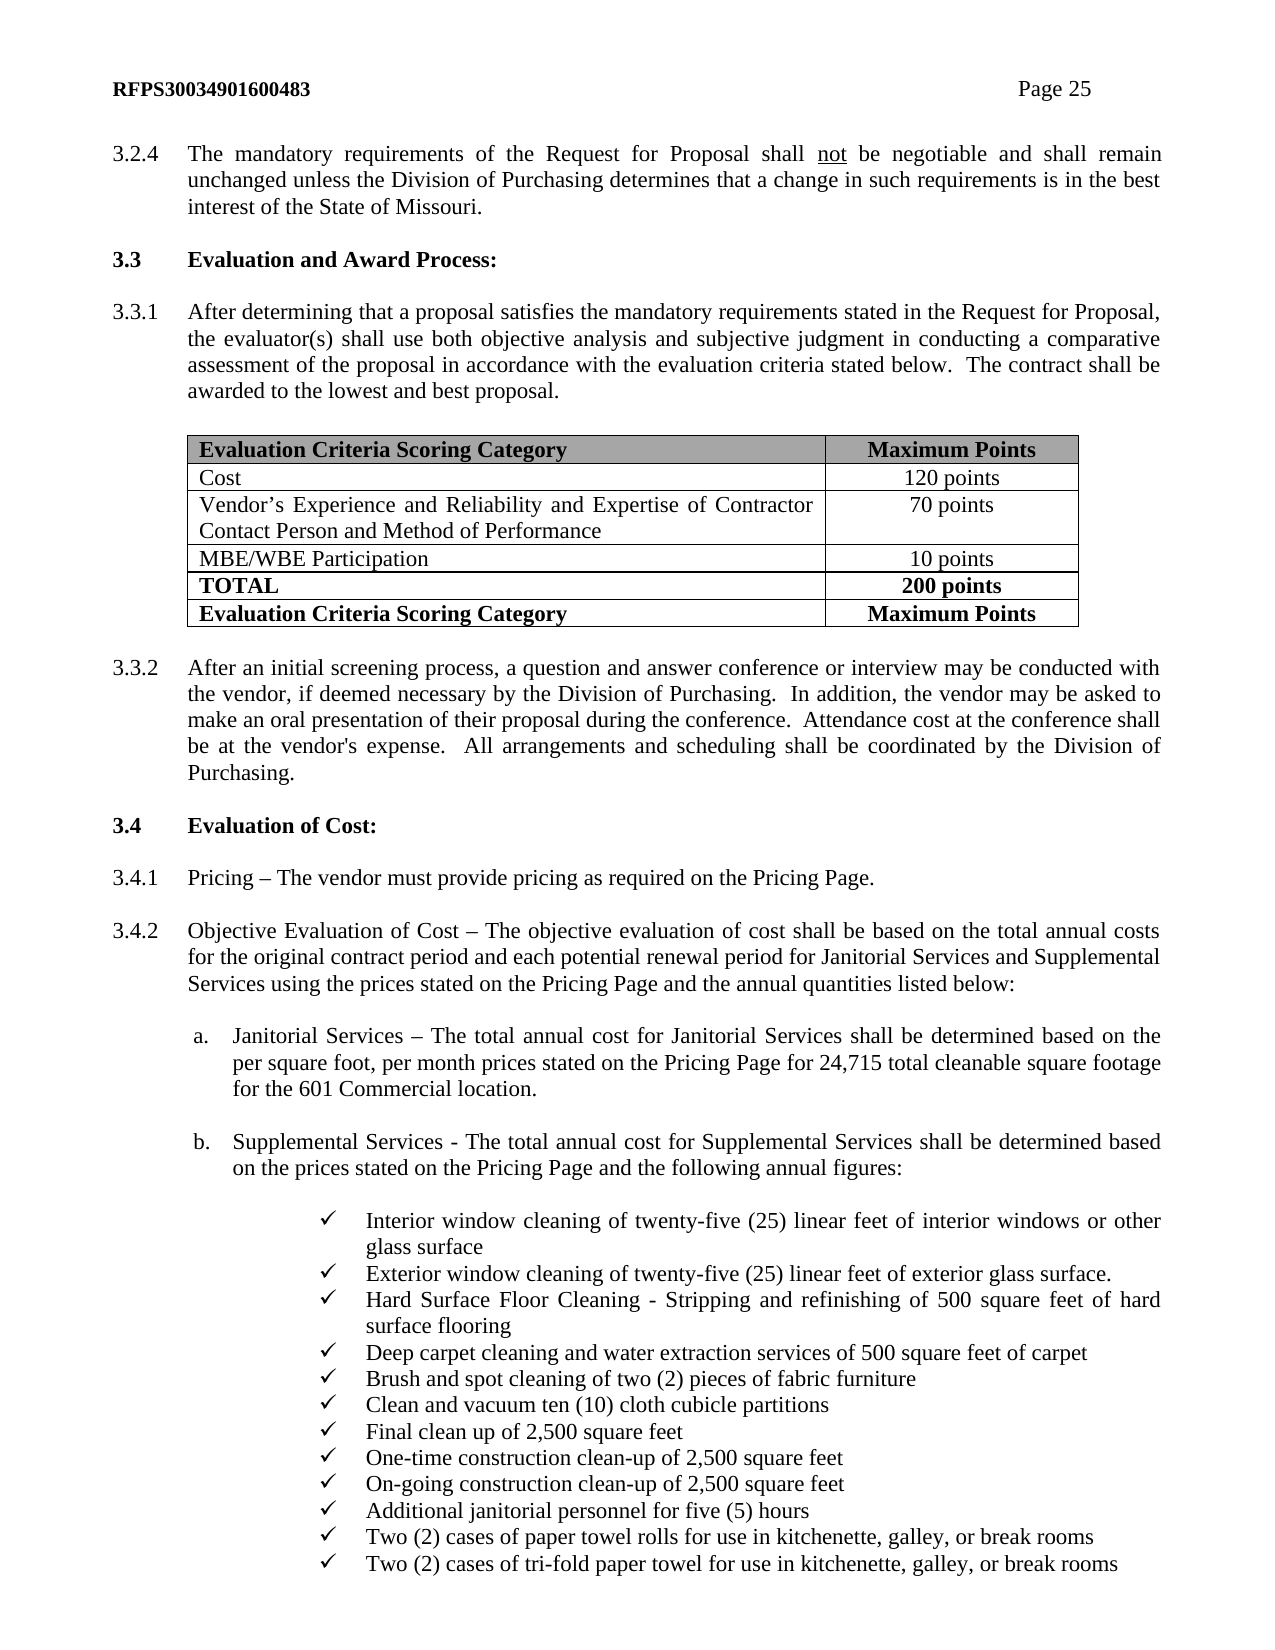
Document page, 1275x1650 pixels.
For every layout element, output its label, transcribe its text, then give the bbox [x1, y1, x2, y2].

list Two (2) cases of paper towel rolls for use in kitchenette, galley, or break rooms [319, 1523, 1162, 1549]
subtitle After determining that a proposal satisfies the mandatory requirements stated in the Request for Proposal, the evaluator(s) shall use both objective analysis and subjective judgment in conducting a comparative assessment of the proposal in accordance with the evaluation criteria stated below. The contract shall be awarded to the lowest and best proposal. [112, 298, 1162, 404]
table_cell Vendor’s Experience and Reliability and Expertise of Contractor Contact Person and Method of Performance [188, 491, 825, 544]
table_header Maximum Points [826, 436, 1078, 463]
table_cell 70 points [826, 491, 1078, 544]
list On-going construction clean-up of 2,500 square feet [319, 1471, 1162, 1497]
list Hard Surface Floor Cleaning - Stripping and refinishing of 500 square feet of hard surface flooring [319, 1286, 1162, 1339]
subtitle The mandatory requirements of the Request for Proposal shall not be negotiable and shall remain unchanged unless the Division of Purchasing determines that a change in such requirements is in the best interest of the State of Missouri. [112, 140, 1162, 219]
subtitle Janitorial Services – The total annual cost for Janitorial Services shall be determined based on the per square foot, per month prices stated on the Pricing Page for 24,715 total cleanable square footage for the 601 Commercial location. [187, 1022, 1162, 1102]
table_cell Evaluation Criteria Scoring Category [188, 600, 825, 626]
table_cell TOTAL [188, 573, 825, 599]
list Deep carpet cleaning and water extraction services of 500 square feet of carpet [319, 1339, 1162, 1365]
subtitle Objective Evaluation of Cost – The objective evaluation of cost shall be based on the total annual costs for the original contract period and each potential renewal period for Janitorial Services and Supplemental Services using the prices stated on the Pricing Page and the annual quantities listed below: [112, 917, 1162, 996]
subtitle Supplemental Services - The total annual cost for Supplemental Services shall be determined based on the prices stated on the Pricing Page and the following annual figures: [187, 1128, 1162, 1181]
list Interior window cleaning of twenty-five (25) linear feet of interior windows or other glass surface [319, 1207, 1162, 1260]
table_cell 120 points [826, 464, 1078, 490]
list Exterior window cleaning of twenty-five (25) linear feet of exterior glass surface. [319, 1260, 1162, 1286]
subtitle Evaluation of Cost: [112, 812, 1162, 838]
table_cell MBE/WBE Participation [188, 545, 825, 571]
subtitle After an initial screening process, a question and answer conference or interview may be conducted with the vendor, if deemed necessary by the Division of Purchasing. In addition, the vendor may be asked to make an oral presentation of their proposal during the conference. Attendance cost at the conference shall be at the vendor's expense. All arrangements and scheduling shall be coordinated by the Division of Purchasing. [112, 653, 1162, 785]
table_header Evaluation Criteria Scoring Category [188, 436, 825, 463]
list Clean and vacuum ten (10) cloth cubicle partitions [319, 1391, 1162, 1418]
list Additional janitorial personnel for five (5) hours [319, 1497, 1162, 1523]
subtitle Evaluation and Award Process: [112, 246, 1162, 272]
list One-time construction clean-up of 2,500 square feet [319, 1444, 1162, 1471]
table_cell 200 points [826, 573, 1078, 599]
list Final clean up of 2,500 square feet [319, 1418, 1162, 1444]
table_cell Maximum Points [826, 600, 1078, 626]
subtitle Pricing – The vendor must provide pricing as required on the Pricing Page. [112, 864, 1162, 891]
list Two (2) cases of tri-fold paper towel for use in kitchenette, galley, or break rooms [319, 1549, 1162, 1576]
list Brush and spot cleaning of two (2) pieces of fabric furniture [319, 1365, 1162, 1391]
table_cell 10 points [826, 545, 1078, 571]
table_cell Cost [188, 464, 825, 490]
